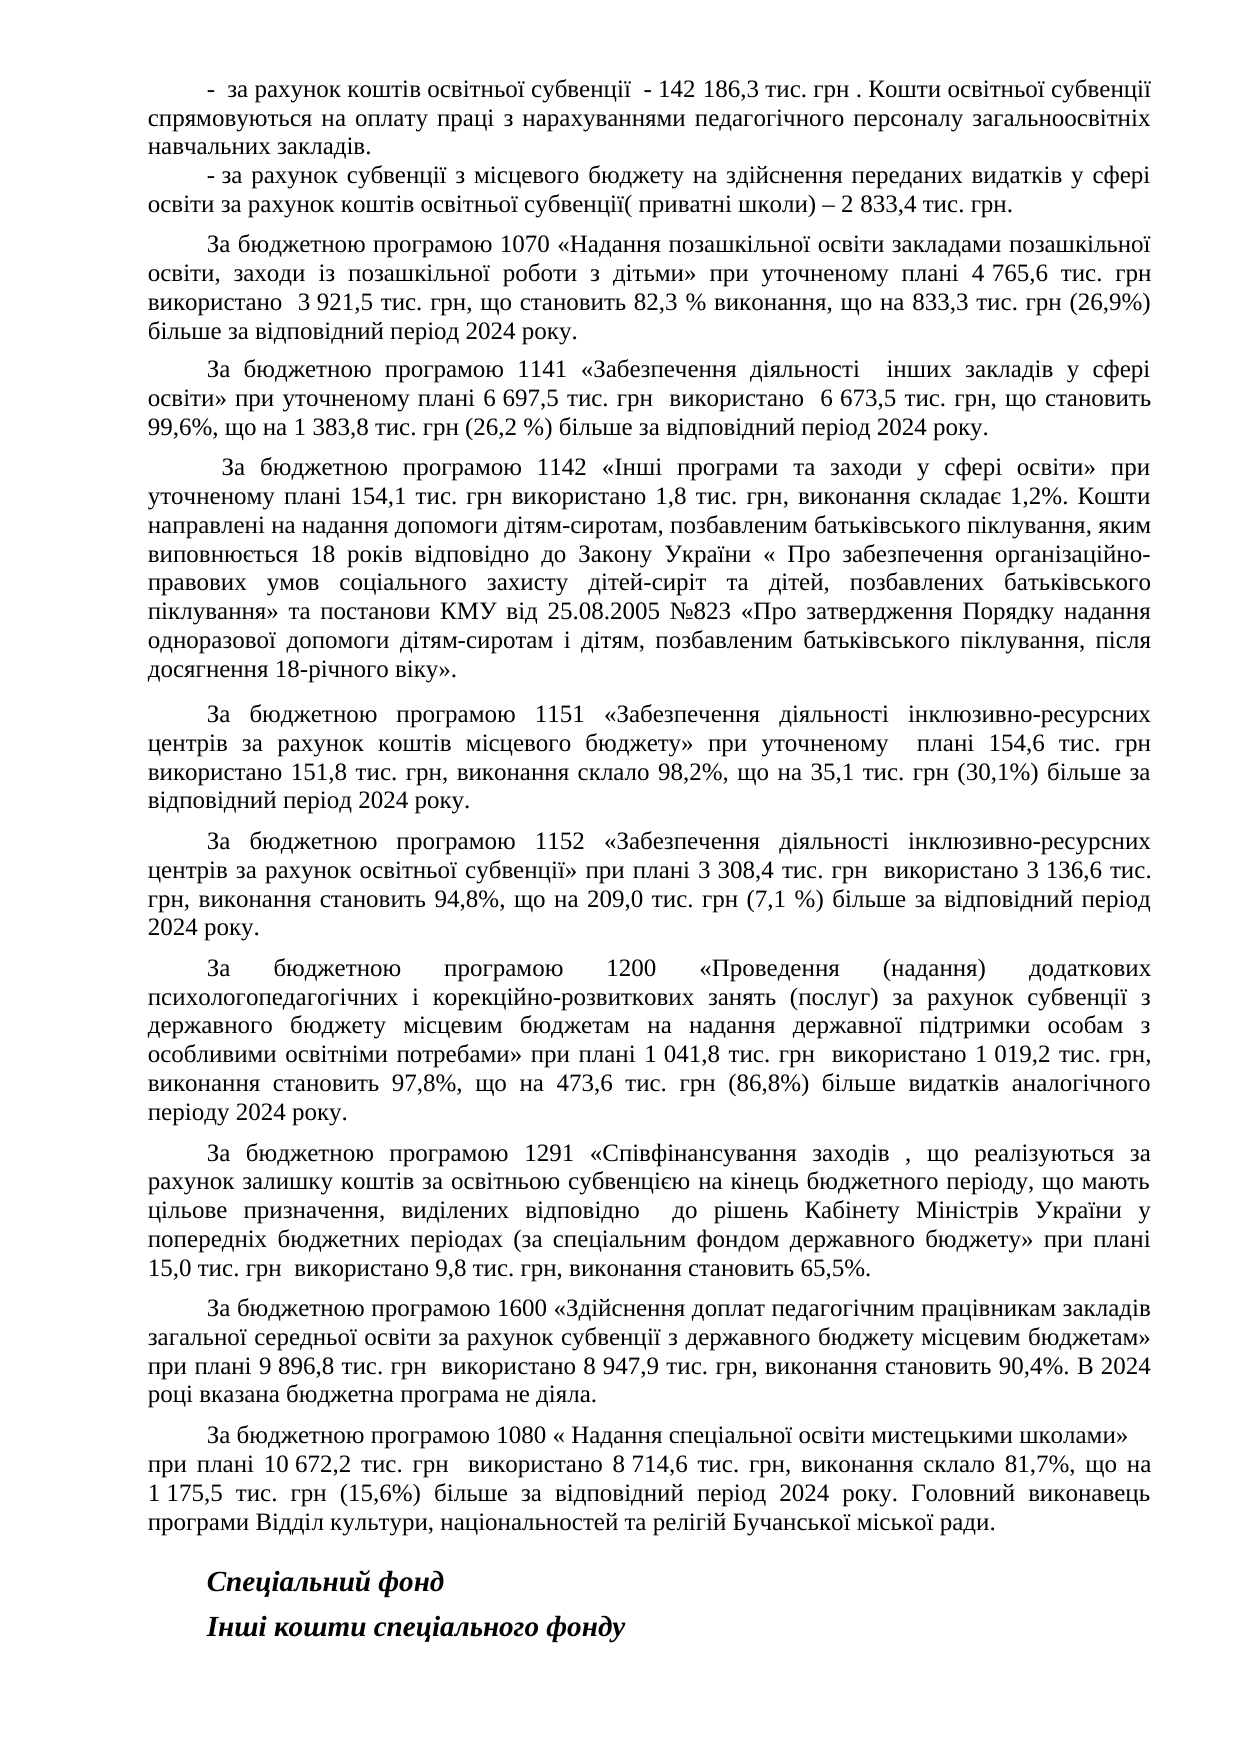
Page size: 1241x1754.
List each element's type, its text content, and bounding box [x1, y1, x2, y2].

text За бюджетною програмою 1151 «Забезпечення діяльності інклюзивно-ресурсних центрів за рахунок коштів місцевого бюджету» при уточненому плані 154,6 тис. грн використано 151,8 тис. грн, виконання склало 98,2%, що на 35,1 тис. грн (30,1%) більше за відповідний період 2024 року. [148, 699, 1152, 814]
list за рахунок коштів освітньої субвенції - 142 186,3 тис. грн . Кошти освітньої субвенції спрямовуються на оплату праці з нарахуваннями педагогічного персоналу загальноосвітніх навчальних закладів. [148, 74, 1152, 160]
text За бюджетною програмою 1070 «Надання позашкільної освіти закладами позашкільної освіти, заходи із позашкільної роботи з дітьми» при уточненому плані 4 765,6 тис. грн використано 3 921,5 тис. грн, що становить 82,3 % виконання, що на 833,3 тис. грн (26,9%) більше за відповідний період 2024 року. [148, 229, 1152, 344]
text при плані 10 672,2 тис. грн використано 8 714,6 тис. грн, виконання склало 81,7%, що на 1 175,5 тис. грн (15,6%) більше за відповідний період 2024 року. Головний виконавець програми Відділ культури, національностей та релігій Бучанської міської ради. [148, 1449, 1152, 1535]
list за рахунок субвенції з місцевого бюджету на здійснення переданих видатків у сфері освіти за рахунок коштів освітньої субвенції( приватні школи) – 2 833,4 тис. грн. [148, 160, 1152, 218]
text Інші кошти спеціального фонду [148, 1609, 1152, 1643]
text За бюджетною програмою 1200 «Проведення (надання) додаткових психологопедагогічних і корекційно-розвиткових занять (послуг) за рахунок субвенції з державного бюджету місцевим бюджетам на надання державної підтримки особам з особливими освітніми потребами» при плані 1 041,8 тис. грн використано 1 019,2 тис. грн, виконання становить 97,8%, що на 473,6 тис. грн (86,8%) більше видатків аналогічного періоду 2024 року. [148, 953, 1152, 1126]
text Спеціальний фонд [148, 1564, 1152, 1598]
text За бюджетною програмою 1600 «Здійснення доплат педагогічним працівникам закладів загальної середньої освіти за рахунок субвенції з державного бюджету місцевим бюджетам» при плані 9 896,8 тис. грн використано 8 947,9 тис. грн, виконання становить 90,4%. В 2024 році вказана бюджетна програма не діяла. [148, 1293, 1152, 1408]
text За бюджетною програмою 1141 «Забезпечення діяльності інших закладів у сфері освіти» при уточненому плані 6 697,5 тис. грн використано 6 673,5 тис. грн, що становить 99,6%, що на 1 383,8 тис. грн (26,2 %) більше за відповідний період 2024 року. [148, 354, 1152, 440]
text За бюджетною програмою 1152 «Забезпечення діяльності інклюзивно-ресурсних центрів за рахунок освітньої субвенції» при плані 3 308,4 тис. грн використано 3 136,6 тис. грн, виконання становить 94,8%, що на 209,0 тис. грн (7,1 %) більше за відповідний період 2024 року. [148, 826, 1152, 941]
text За бюджетною програмою 1080 « Надання спеціальної освіти мистецькими школами» [148, 1420, 1152, 1449]
text За бюджетною програмою 1291 «Співфінансування заходів , що реалізуються за рахунок залишку коштів за освітньою субвенцією на кінець бюджетного періоду, що мають цільове призначення, виділених відповідно до рішень Кабінету Міністрів України у попередніх бюджетних періодах (за спеціальним фондом державного бюджету» при плані 15,0 тис. грн використано 9,8 тис. грн, виконання становить 65,5%. [148, 1138, 1152, 1281]
text За бюджетною програмою 1142 «Інші програми та заходи у сфері освіти» при уточненому плані 154,1 тис. грн використано 1,8 тис. грн, виконання складає 1,2%. Кошти направлені на надання допомоги дітям-сиротам, позбавленим батьківського піклування, яким виповнюється 18 років відповідно до Закону України « Про забезпечення організаційно-правових умов соціального захисту дітей-сиріт та дітей, позбавлених батьківського піклування» та постанови КМУ від 25.08.2005 №823 «Про затвердження Порядку надання одноразової допомоги дітям-сиротам і дітям, позбавленим батьківського піклування, після досягнення 18-річного віку». [148, 452, 1152, 682]
